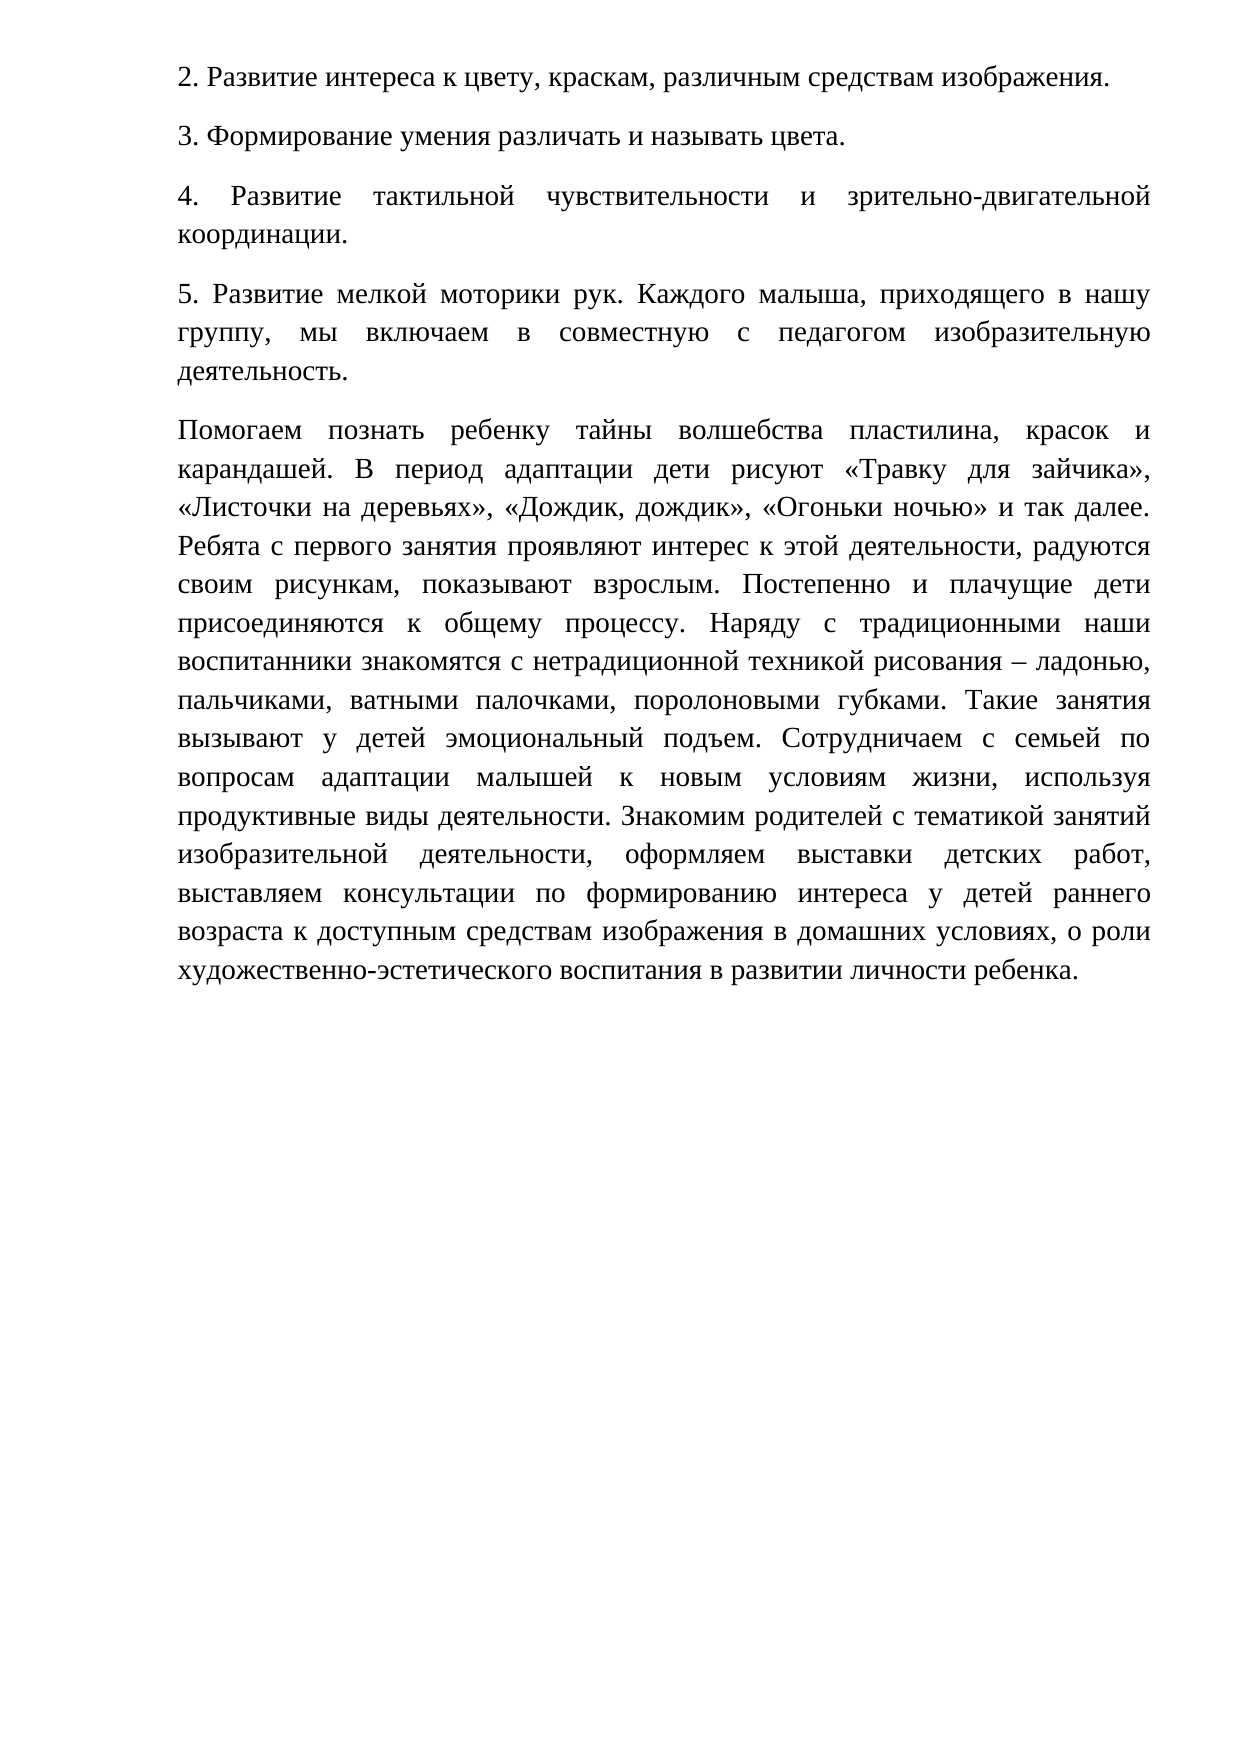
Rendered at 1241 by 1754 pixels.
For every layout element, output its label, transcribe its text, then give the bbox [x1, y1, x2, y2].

text 4. Развитие тактильной чувствительности и зрительно-двигательной координации. [177, 178, 1152, 250]
text 3. Формирование умения различать и называть цвета. [177, 118, 1152, 152]
text 5. Развитие мелкой моторики рук. Каждого малыша, приходящего в нашу группу, мы включаем в совместную с педагогом изобразительную деятельность. [177, 276, 1152, 386]
text Помогаем познать ребенку тайны волшебства пластилина, красок и карандашей. В период адаптации дети рисуют «Травку для зайчика», «Листочки на деревьях», «Дождик, дождик», «Огоньки ночью» и так далее. Ребята с первого занятия проявляют интерес к этой деятельности, радуются своим рисункам, показывают взрослым. Постепенно и плачущие дети присоединяются к общему процессу. Наряду с традиционными наши воспитанники знакомятся с нетрадиционной техникой рисования – ладонью, пальчиками, ватными палочками, поролоновыми губками. Такие занятия вызывают у детей эмоциональный подъем. Сотрудничаем с семьей по вопросам адаптации малышей к новым условиям жизни, используя продуктивные виды деятельности. Знакомим родителей с тематикой занятий изобразительной деятельности, оформляем выставки детских работ, выставляем консультации по формированию интереса у детей раннего возраста к доступным средствам изображения в домашних условиях, о роли художественно-эстетического воспитания в развитии личности ребенка. [177, 412, 1152, 985]
text 2. Развитие интереса к цвету, краскам, различным средствам изображения. [177, 59, 1152, 93]
